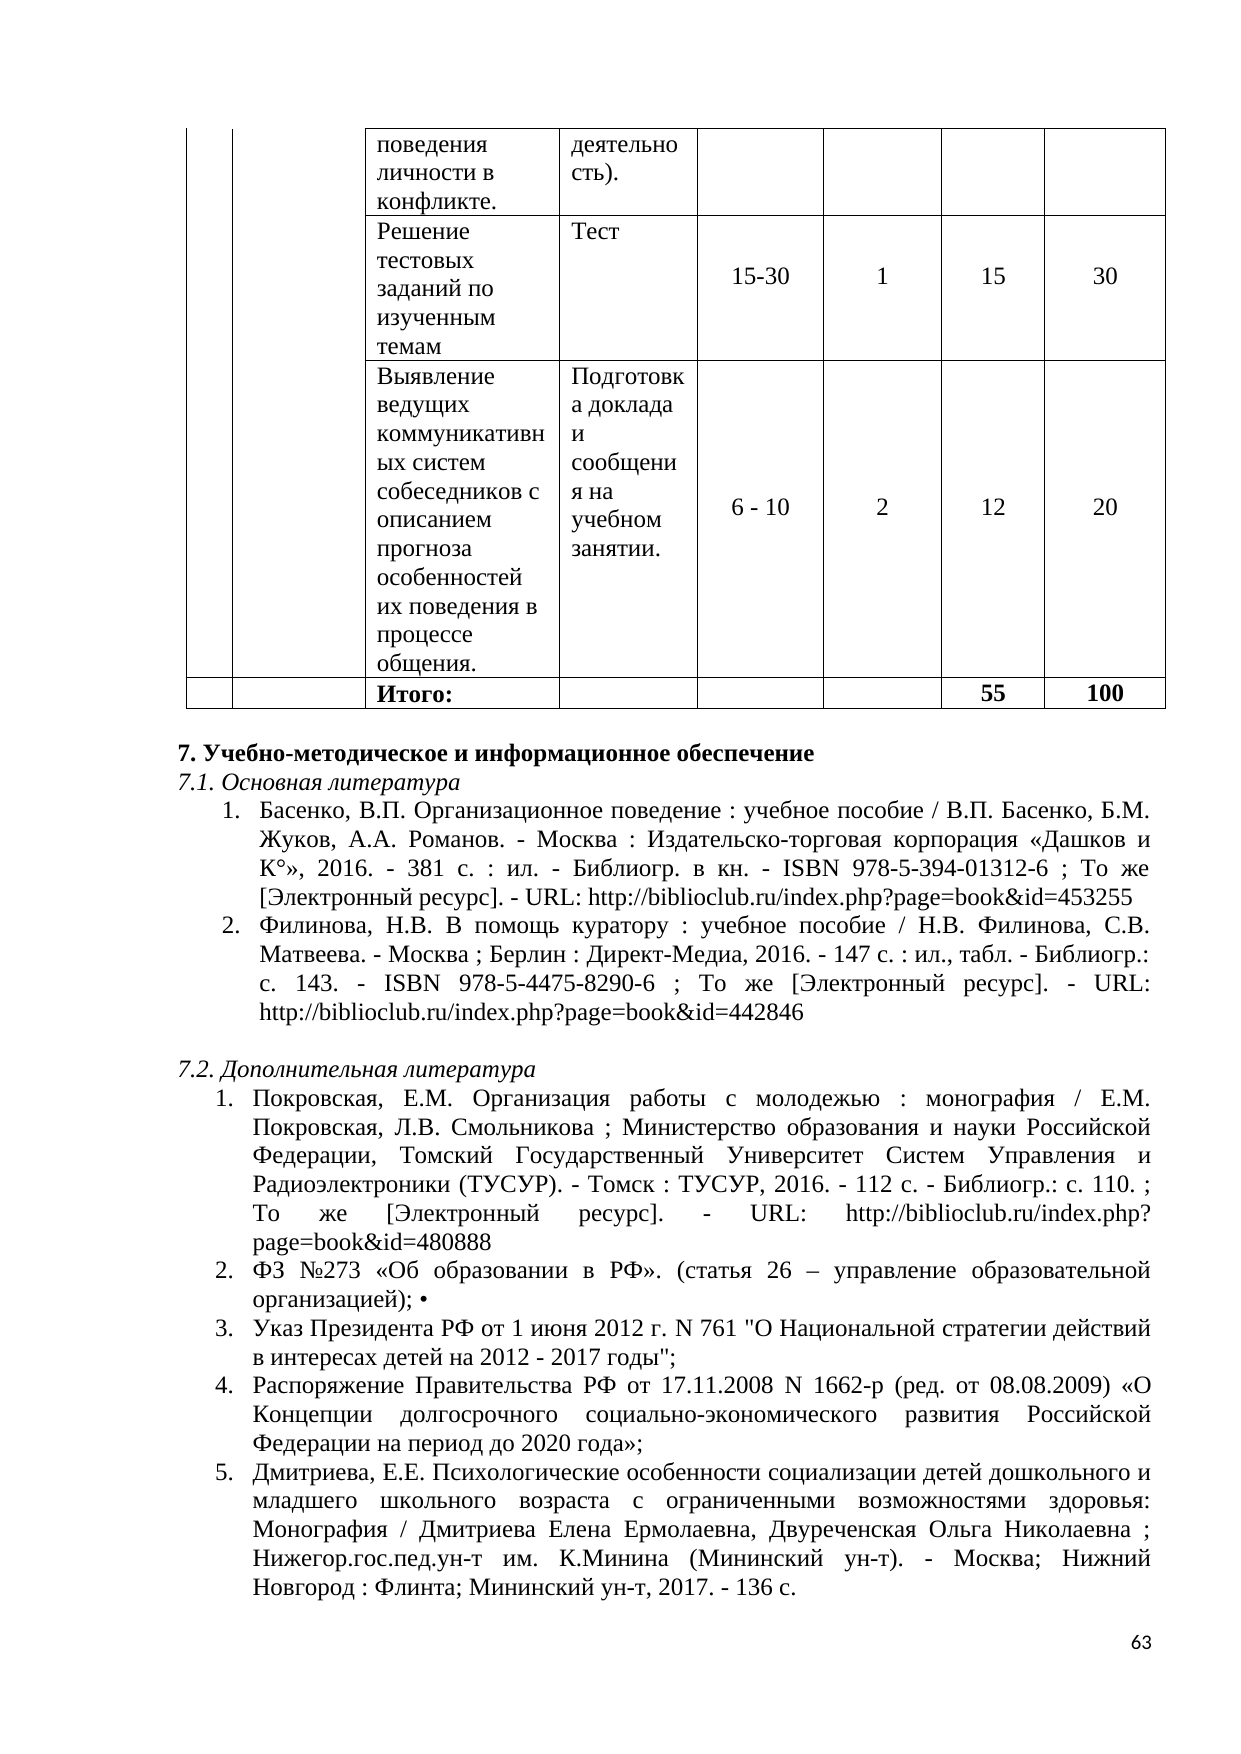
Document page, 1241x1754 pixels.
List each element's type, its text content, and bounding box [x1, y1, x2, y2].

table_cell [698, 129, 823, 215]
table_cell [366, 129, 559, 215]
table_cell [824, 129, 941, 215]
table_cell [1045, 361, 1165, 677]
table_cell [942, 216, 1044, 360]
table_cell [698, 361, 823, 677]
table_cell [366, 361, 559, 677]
list Филинова, Н.В. В помощь куратору : учебное пособие / Н.В. Филинова, С.В. Матвеева. - Москва ; Берлин : Директ-Медиа, 2016. - 147 с. : ил., табл. - Библиогр.: с. 143. - ISBN 978-5-4475-8290-6 ; То же [Электронный ресурс]. - URL: http://biblioclub.ru/index.php?page=book&id=442846 [222, 911, 1152, 1026]
list Басенко, В.П. Организационное поведение : учебное пособие / В.П. Басенко, Б.М. Жуков, А.А. Романов. - Москва : Издательско-торговая корпорация «Дашков и К°», 2016. - 381 с. : ил. - Библиогр. в кн. - ISBN 978-5-394-01312-6 ; То же [Электронный ресурс]. - URL: http://biblioclub.ru/index.php?page=book&id=453255 [222, 796, 1152, 911]
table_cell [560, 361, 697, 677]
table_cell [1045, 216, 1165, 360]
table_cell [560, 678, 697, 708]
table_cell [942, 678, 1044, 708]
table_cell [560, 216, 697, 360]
list Распоряжение Правительства РФ от 17.11.2008 N 1662-р (ред. от 08.08.2009) «О Концепции долгосрочного социально-экономического развития Российской Федерации на период до 2020 года»; [215, 1371, 1152, 1457]
list Покровская, Е.М. Организация работы с молодежью : монография / Е.М. Покровская, Л.В. Смольникова ; Министерство образования и науки Российской Федерации, Томский Государственный Университет Систем Управления и Радиоэлектроники (ТУСУР). - Томск : ТУСУР, 2016. - 112 с. - Библиогр.: с. 110. ; То же [Электронный ресурс]. - URL: http://biblioclub.ru/index.php?page=book&id=480888 [215, 1083, 1152, 1256]
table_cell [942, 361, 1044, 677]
text 7. Учебно-методическое и информационное обеспечение [177, 738, 1152, 767]
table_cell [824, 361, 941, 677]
text 7.2. Дополнительная литература [177, 1054, 1152, 1083]
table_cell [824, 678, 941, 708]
list ФЗ №273 «Об образовании в РФ». (статья 26 – управление образовательной организацией); • [215, 1256, 1152, 1313]
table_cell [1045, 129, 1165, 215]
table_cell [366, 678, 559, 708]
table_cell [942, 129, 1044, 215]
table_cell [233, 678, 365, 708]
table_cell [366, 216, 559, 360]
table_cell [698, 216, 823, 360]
text 7.1. Основная литература [177, 767, 1152, 796]
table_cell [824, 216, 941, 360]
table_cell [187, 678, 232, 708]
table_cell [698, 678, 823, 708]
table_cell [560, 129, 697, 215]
list Дмитриева, Е.Е. Психологические особенности социализации детей дошкольного и младшего школьного возраста с ограниченными возможностями здоровья: Монография / Дмитриева Елена Ермолаевна, Двуреченская Ольга Николаевна ; Нижегор.гос.пед.ун-т им. К.Минина (Мининский ун-т). - Москва; Нижний Новгород : Флинта; Мининский ун-т, 2017. - 136 с. [215, 1457, 1152, 1601]
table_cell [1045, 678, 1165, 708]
list Указ Президента РФ от 1 июня 2012 г. N 761 "О Национальной стратегии действий в интересах детей на 2012 - 2017 годы"; [215, 1313, 1152, 1371]
